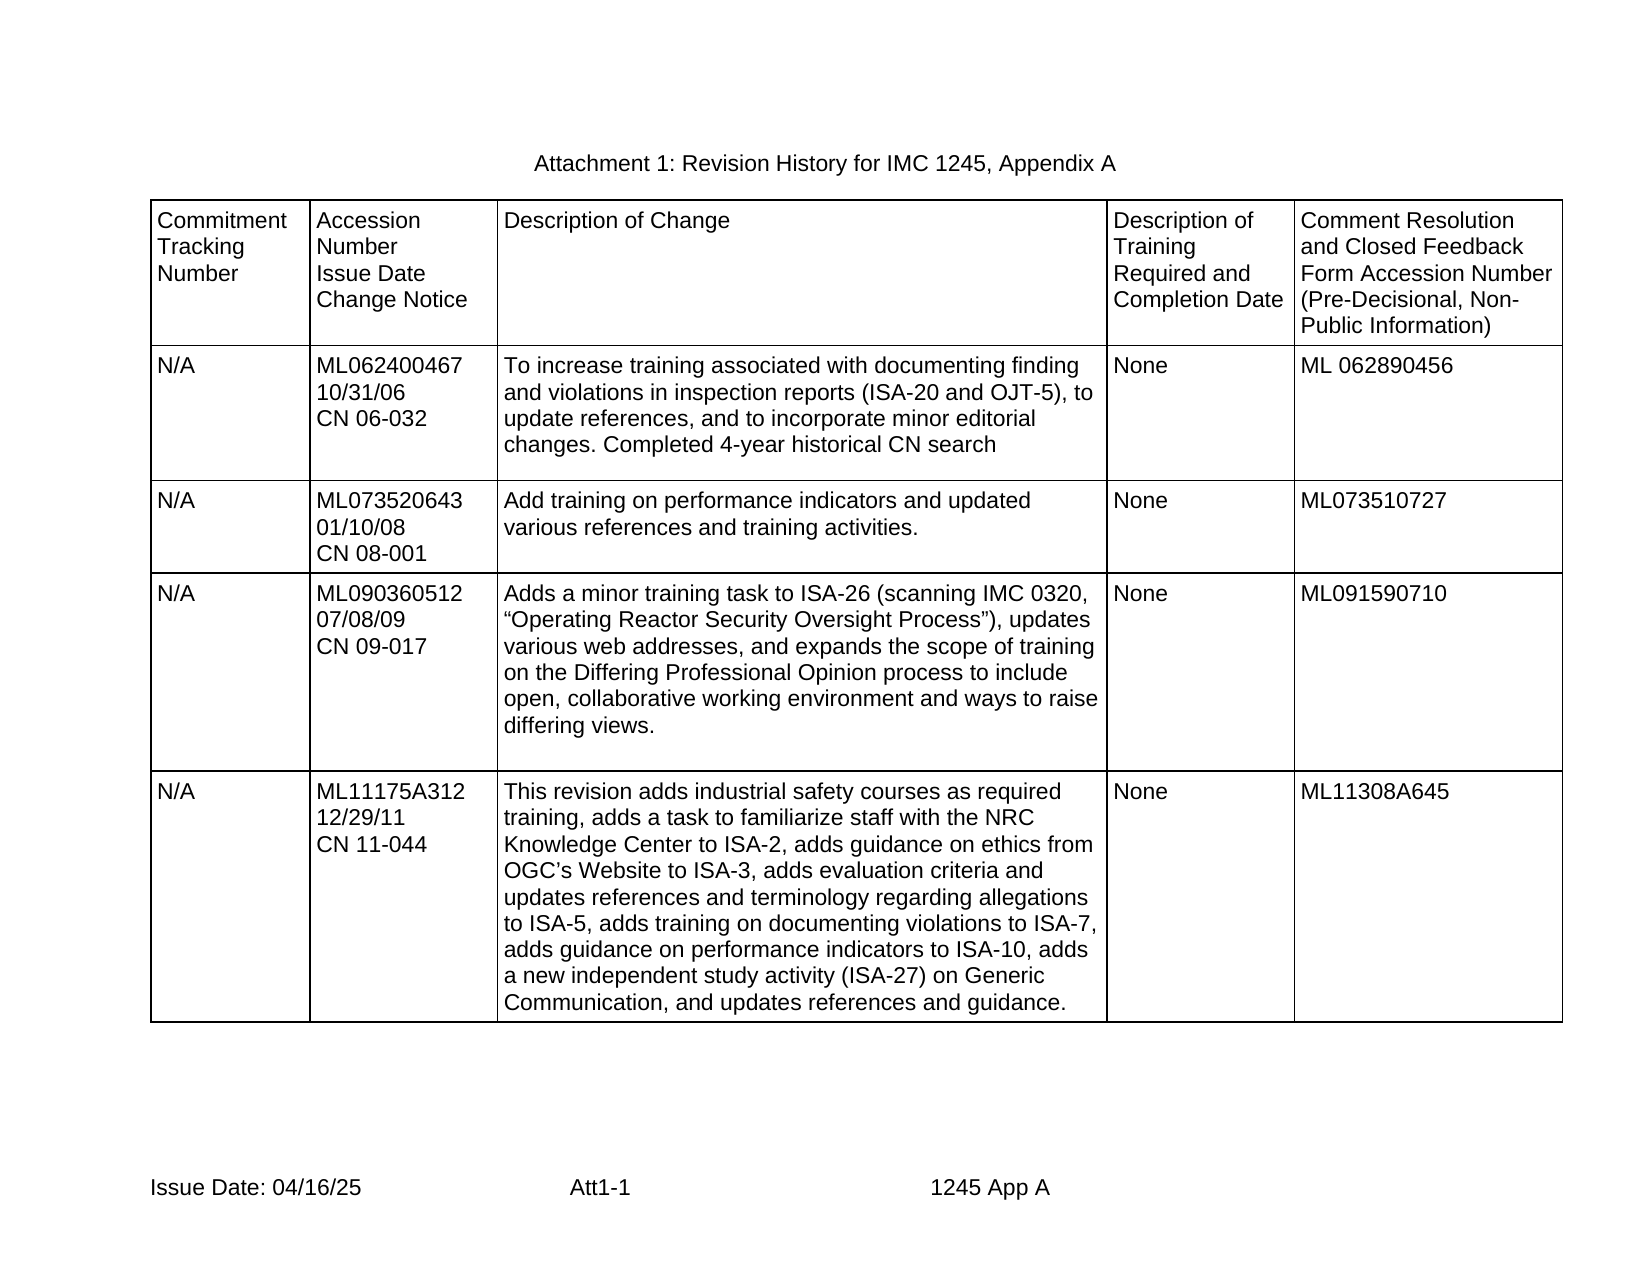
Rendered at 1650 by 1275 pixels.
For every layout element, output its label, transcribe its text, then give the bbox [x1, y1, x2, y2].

table_header Comment Resolution and Closed Feedback Form Accession Number (Pre-Decisional, Non-Public Information) [1295, 201, 1562, 345]
table_cell ML11175A312 12/29/11 CN 11-044 [311, 772, 497, 1021]
table_cell Add training on performance indicators and updated various references and training activities. [498, 481, 1106, 572]
title Attachment 1: Revision History for IMC 1245, Appendix A [150, 150, 1500, 176]
table_cell N/A [152, 574, 309, 770]
table_cell This revision adds industrial safety courses as required training, adds a task to familiarize staff with the NRC Knowledge Center to ISA-2, adds guidance on ethics from OGC’s Website to ISA-3, adds evaluation criteria and updates references and terminology regarding allegations to ISA-5, adds training on documenting violations to ISA-7, adds guidance on performance indicators to ISA-10, adds a new independent study activity (ISA-27) on Generic Communication, and updates references and guidance. [498, 772, 1106, 1021]
table_cell None [1108, 772, 1294, 1021]
table_cell None [1108, 574, 1294, 770]
table_header Accession Number Issue Date Change Notice [311, 201, 497, 345]
table_cell N/A [152, 346, 309, 479]
table_header Description of Training Required and Completion Date [1108, 201, 1294, 345]
table_cell None [1108, 346, 1294, 479]
table_cell Adds a minor training task to ISA-26 (scanning IMC 0320, “Operating Reactor Security Oversight Process”), updates various web addresses, and expands the scope of training on the Differing Professional Opinion process to include open, collaborative working environment and ways to raise differing views. [498, 574, 1106, 770]
table_cell ML073510727 [1295, 481, 1562, 572]
table_cell ML073520643 01/10/08 CN 08-001 [311, 481, 497, 572]
table_cell ML 062890456 [1295, 346, 1562, 479]
table_header Description of Change [498, 201, 1106, 345]
table_cell ML091590710 [1295, 574, 1562, 770]
table_cell ML090360512 07/08/09 CN 09-017 [311, 574, 497, 770]
table_cell N/A [152, 772, 309, 1021]
table_cell N/A [152, 481, 309, 572]
table_header Commitment Tracking Number [152, 201, 309, 345]
table_cell To increase training associated with documenting finding and violations in inspection reports (ISA-20 and OJT-5), to update references, and to incorporate minor editorial changes. Completed 4-year historical CN search [498, 346, 1106, 479]
table_cell ML11308A645 [1295, 772, 1562, 1021]
table_cell None [1108, 481, 1294, 572]
table_cell ML062400467 10/31/06 CN 06-032 [311, 346, 497, 479]
